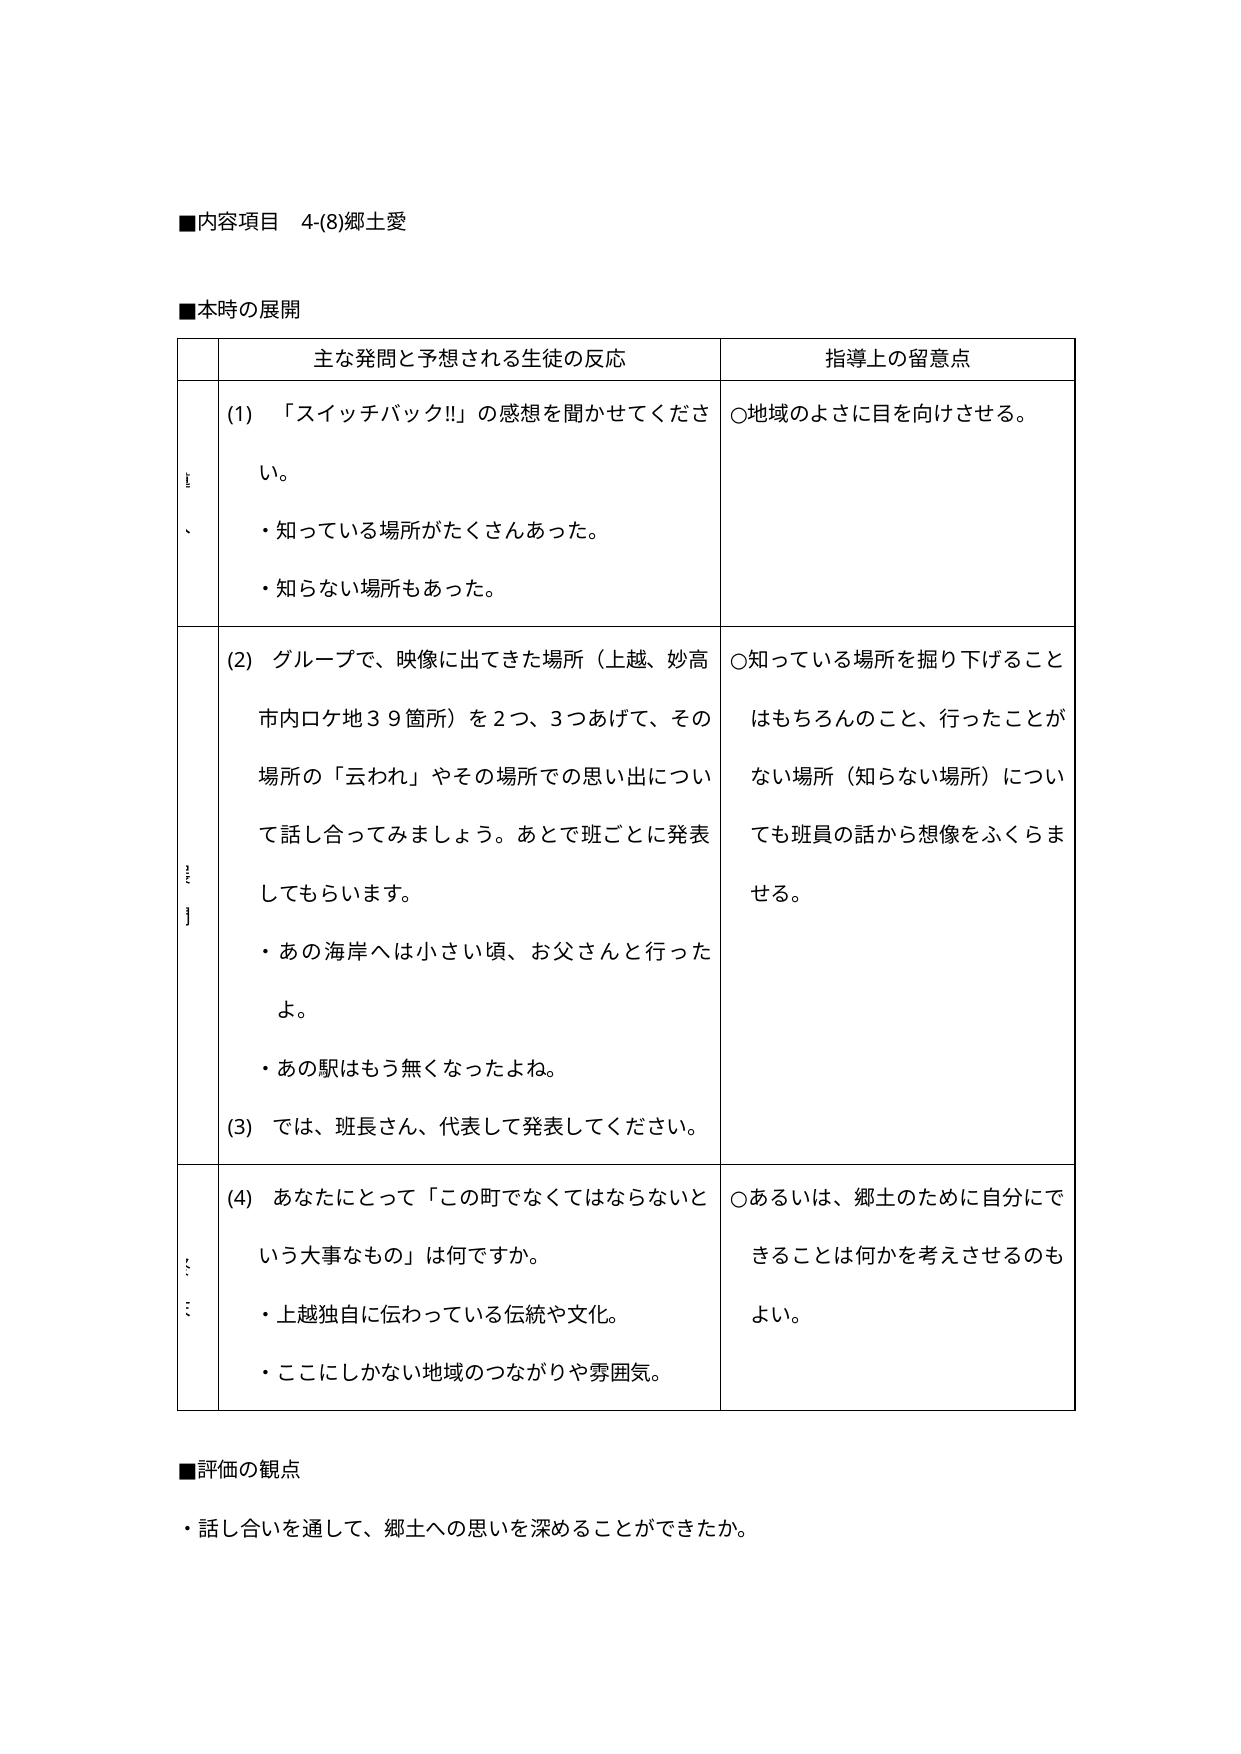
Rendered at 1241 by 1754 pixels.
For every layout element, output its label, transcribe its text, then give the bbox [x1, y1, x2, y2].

table_cell 終 末 [178, 1165, 218, 1409]
table_cell (1) 「スイッチバック!!」の感想を聞かせてください。 ・知っている場所がたくさんあった。 ・知らない場所もあった。 [219, 381, 720, 626]
table_cell ○知っている場所を掘り下げることはもちろんのこと、行ったことがない場所（知らない場所）についても班員の話から想像をふくらませる。 [721, 627, 1074, 1163]
table_cell (2) グループで、映像に出てきた場所（上越、妙高市内ロケ地３９箇所）を2つ、3つあげて、その場所の「云われ」やその場所での思い出について話し合ってみましょう。あとで班ごとに発表してもらいます。 ・あの海岸へは小さい頃、お父さんと行ったよ。 ・あの駅はもう無くなったよね。 (3) では、班長さん、代表して発表してください。 [219, 627, 720, 1163]
table_cell (4) あなたにとって「この町でなくてはならないという大事なもの」は何ですか。 ・上越独自に伝わっている伝統や文化。 ・ここにしかない地域のつながりや雰囲気。 [219, 1165, 720, 1409]
table_cell ○地域のよさに目を向けさせる。 [721, 381, 1074, 626]
table_cell ○あるいは、郷土のために自分にできることは何かを考えさせるのもよい。 [721, 1165, 1074, 1409]
text ■評価の観点 [177, 1440, 1063, 1498]
text ■内容項目 4-(8)郷土愛 [177, 192, 1063, 250]
text ■本時の展開 [177, 279, 1063, 337]
table_cell 展 開 [178, 627, 218, 1163]
table_cell 導 入 [178, 381, 218, 626]
table_header 指導上の留意点 [721, 339, 1074, 379]
table_header [178, 339, 218, 379]
text ・話し合いを通して、郷土への思いを深めることができたか。 [177, 1498, 1063, 1556]
table_header 主な発問と予想される生徒の反応 [219, 339, 720, 379]
